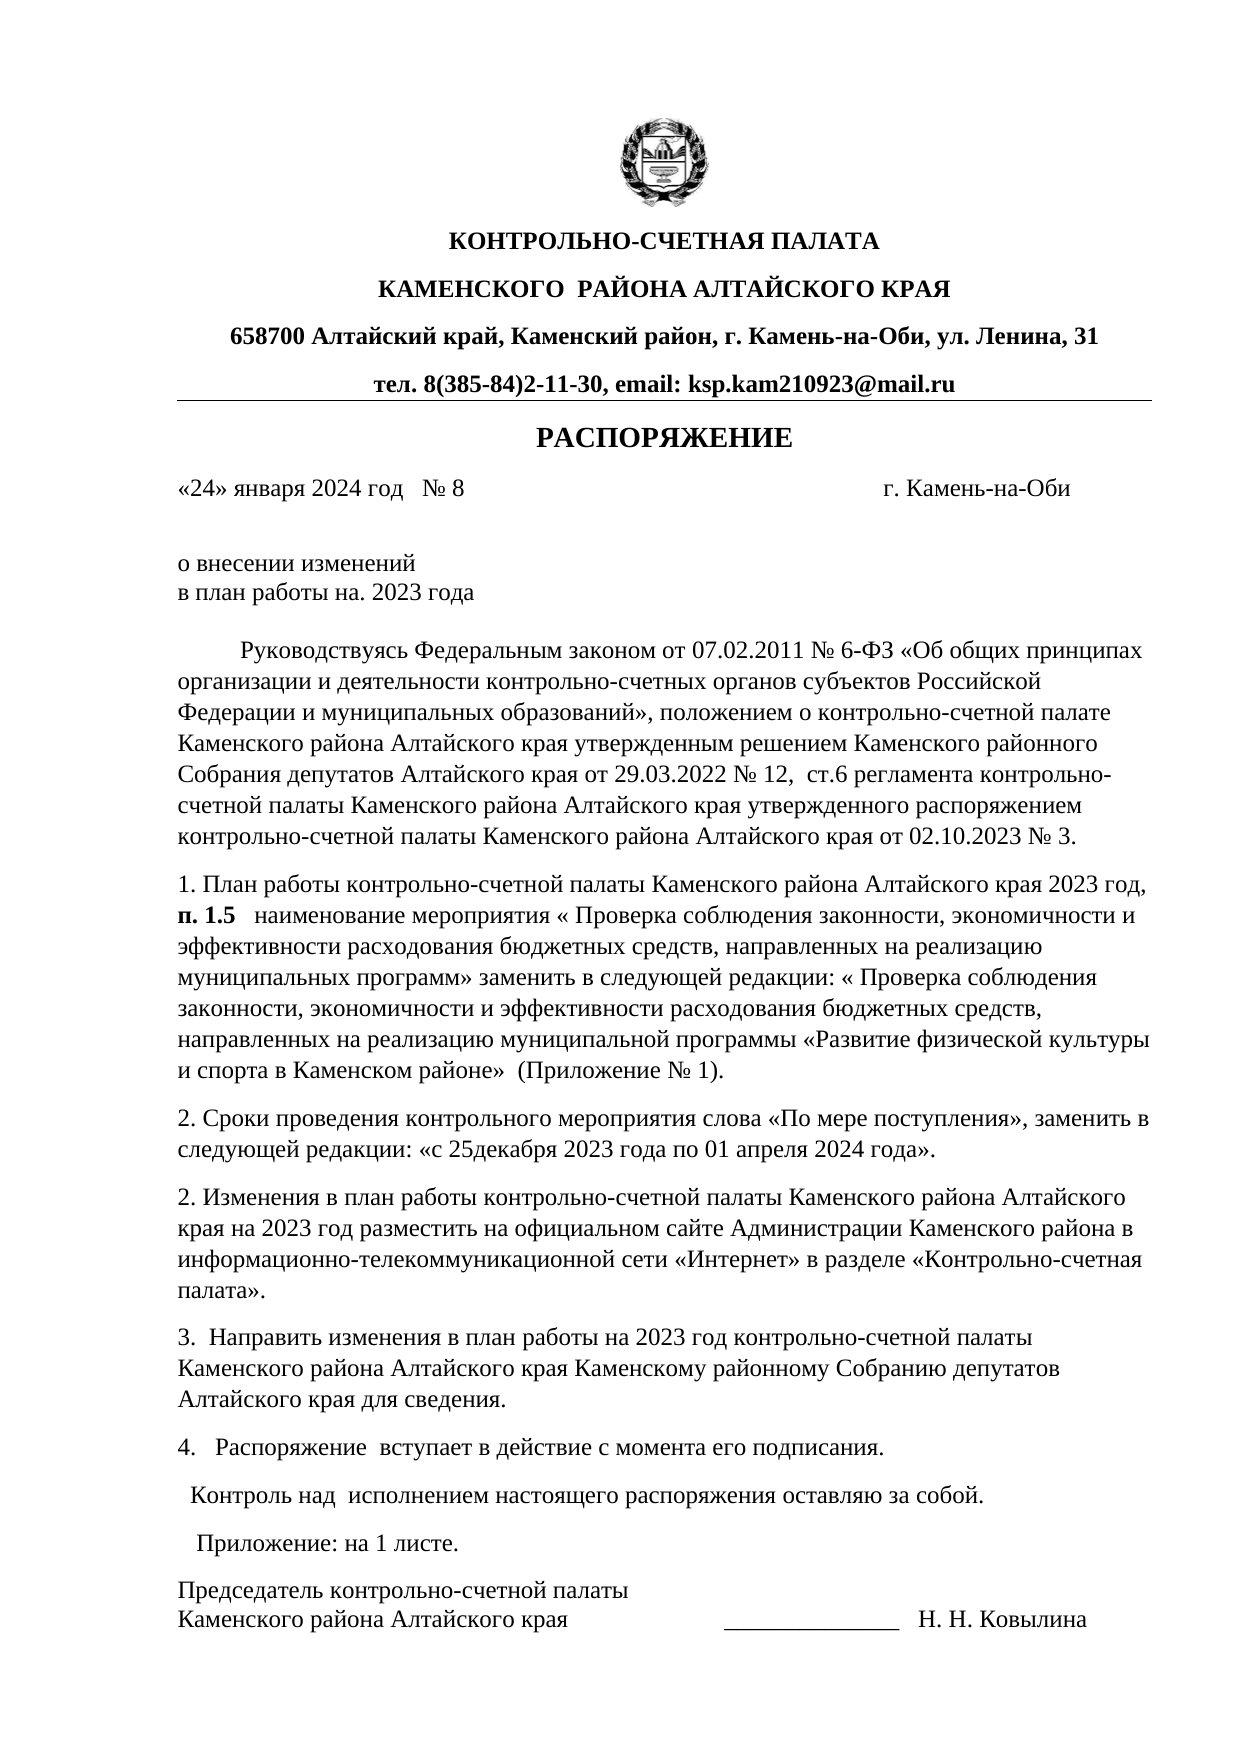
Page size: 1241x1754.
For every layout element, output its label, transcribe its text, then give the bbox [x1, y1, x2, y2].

text КОНТРОЛЬНО-СЧЕТНАЯ ПАЛАТА [177, 226, 1152, 255]
text Каменского района Алтайского края ______________ Н. Н. Ковылина [177, 1604, 1152, 1633]
text 2. Сроки проведения контрольного мероприятия слова «По мере поступления», заменить в следующей редакции: «с 25декабря 2023 года по 01 апреля 2024 года». [177, 1103, 1152, 1163]
text 4. Распоряжение вступает в действие с момента его подписания. [177, 1432, 1152, 1461]
text о внесении изменений [177, 520, 1152, 577]
text «24» января 2024 год № 8 г. Камень-на-Оби [177, 473, 1152, 501]
text 1. План работы контрольно-счетной палаты Каменского района Алтайского края 2023 год, п. 1.5 наименование мероприятия « Проверка соблюдения законности, экономичности и эффективности расходования бюджетных средств, направленных на реализацию муниципальных программ» заменить в следующей редакции: « Проверка соблюдения законности, экономичности и эффективности расходования бюджетных средств, направленных на реализацию муниципальной программы «Развитие физической культуры и спорта в Каменском районе» (Приложение № 1). [177, 869, 1152, 1084]
text в план работы на. 2023 года [177, 577, 1152, 606]
text КАМЕНСКОГО РАЙОНА АЛТАЙСКОГО КРАЯ [177, 274, 1152, 302]
text РАСПОРЯЖЕНИЕ [177, 420, 1152, 453]
text Председатель контрольно-счетной палаты [177, 1575, 1152, 1604]
text 3. Направить изменения в план работы на 2023 год контрольно-счетной палаты Каменского района Алтайского края Каменскому районному Собранию депутатов Алтайского края для сведения. [177, 1322, 1152, 1413]
text 658700 Алтайский край, Каменский район, г. Камень-на-Оби, ул. Ленина, 31 [177, 321, 1152, 350]
text 2. Изменения в план работы контрольно-счетной палаты Каменского района Алтайского края на 2023 год разместить на официальном сайте Администрации Каменского района в информационно-телекоммуникационной сети «Интернет» в разделе «Контрольно-счетная палата». [177, 1182, 1152, 1303]
picture [620, 118, 709, 207]
text Руководствуясь Федеральным законом от 07.02.2011 № 6-ФЗ «Об общих принципах организации и деятельности контрольно-счетных органов субъектов Российской Федерации и муниципальных образований», положением о контрольно-счетной палате Каменского района Алтайского края утвержденным решением Каменского районного Собрания депутатов Алтайского края от 29.03.2022 № 12, ст.6 регламента контрольно-счетной палаты Каменского района Алтайского края утвержденного распоряжением контрольно-счетной палаты Каменского района Алтайского края от 02.10.2023 № 3. [177, 635, 1152, 850]
text Приложение: на 1 листе. [177, 1528, 1152, 1556]
text Контроль над исполнением настоящего распоряжения оставляю за собой. [177, 1480, 1152, 1509]
text тел. 8(385-84)2-11-30, email: ksp.kam210923@mail.ru [177, 369, 1152, 400]
